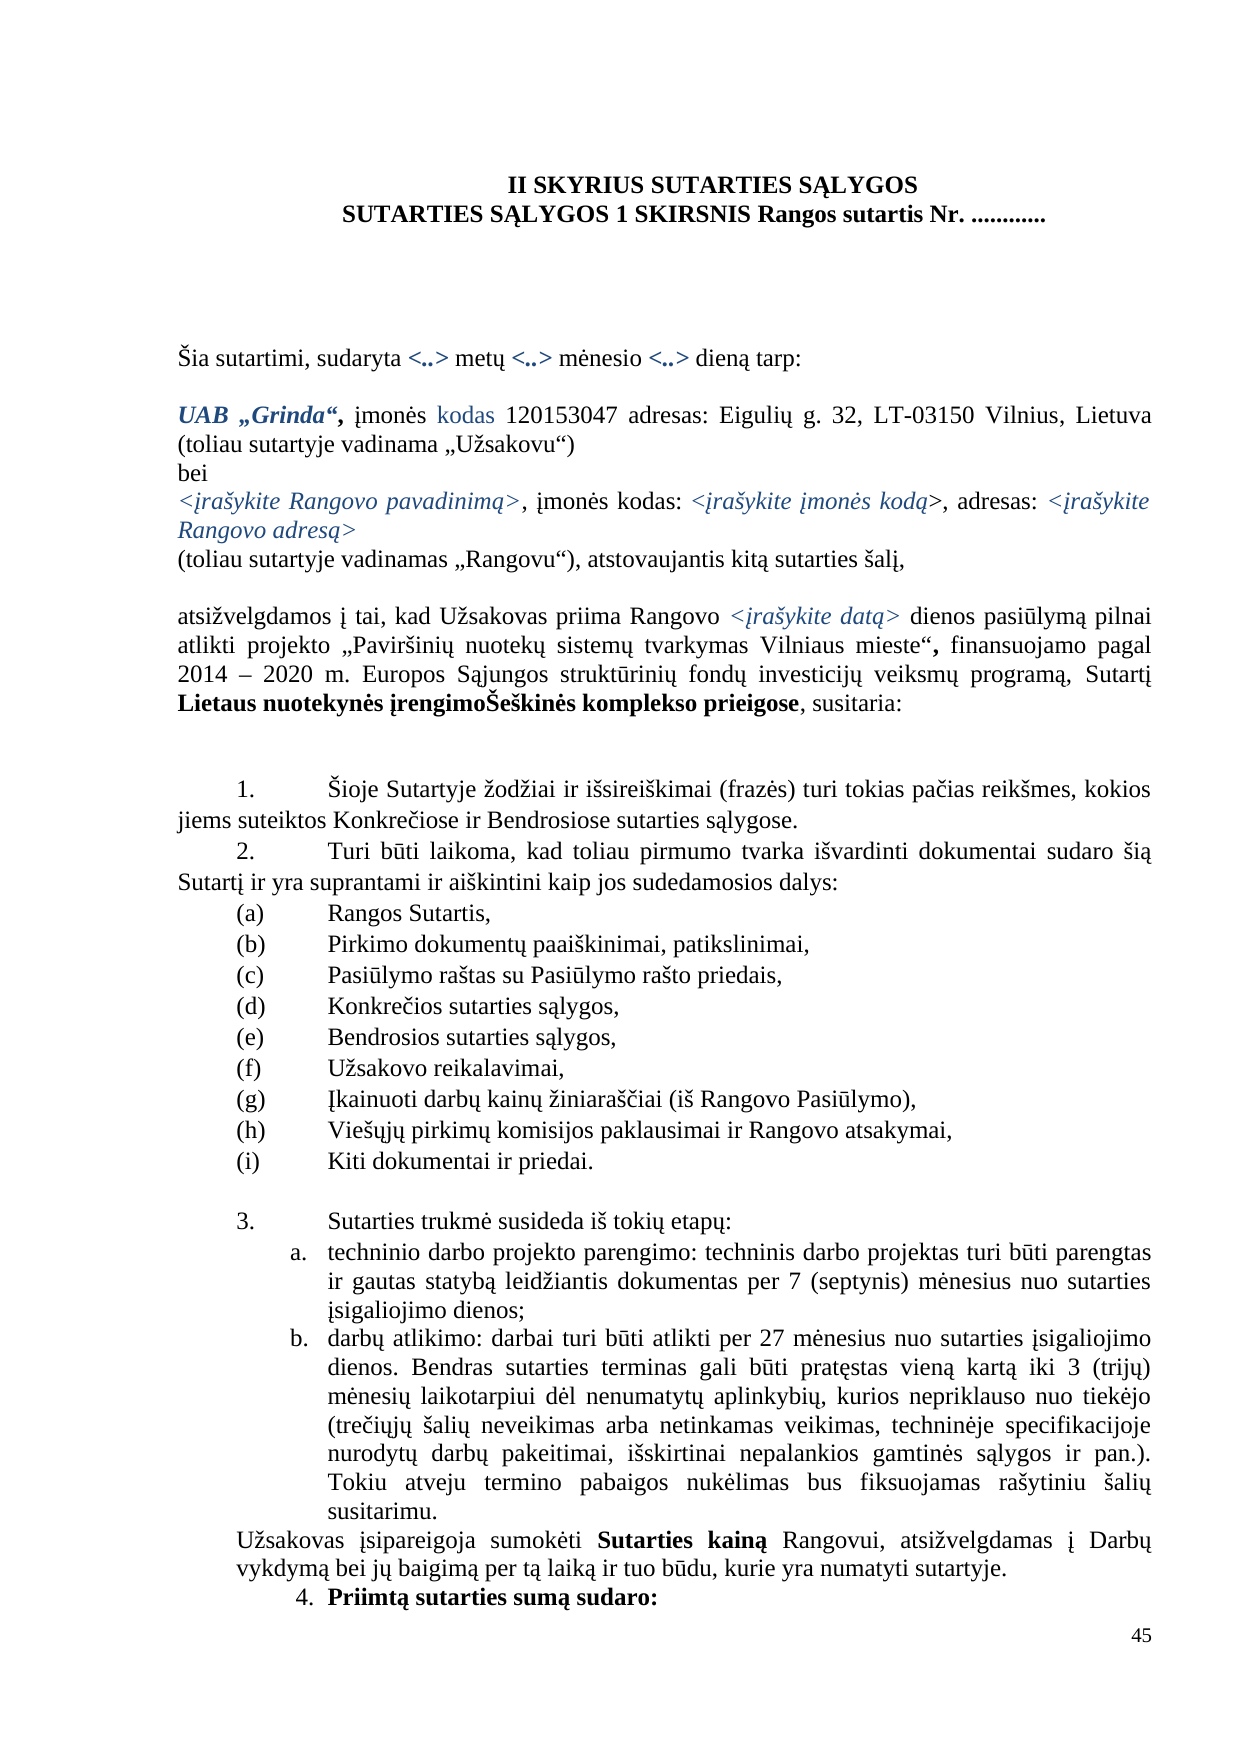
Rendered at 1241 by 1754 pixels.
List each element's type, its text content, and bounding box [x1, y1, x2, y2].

list Įkainuoti darbų kainų žiniaraščiai (iš Rangovo Pasiūlymo), [177, 1084, 1152, 1113]
list Priimtą sutarties sumą sudaro: [236, 1582, 1152, 1611]
text UAB „Grinda“, įmonės kodas 120153047 adresas: Eigulių g. 32, LT-03150 Vilnius, Lietuva (toliau sutartyje vadinama „Užsakovu“) [177, 400, 1152, 458]
list Turi būti laikoma, kad toliau pirmumo tvarka išvardinti dokumentai sudaro šią Sutartį ir yra suprantami ir aiškintini kaip jos sudedamosios dalys: [177, 836, 1152, 896]
list Konkrečios sutarties sąlygos, [177, 991, 1152, 1020]
list Kiti dokumentai ir priedai. [177, 1146, 1152, 1175]
subtitle II SKYRIUS SUTARTIES SĄLYGOS [274, 170, 1152, 199]
list techninio darbo projekto parengimo: techninis darbo projektas turi būti parengtas ir gautas statybą leidžiantis dokumentas per 7 (septynis) mėnesius nuo sutarties įsigaliojimo dienos; [290, 1237, 1152, 1323]
text atsižvelgdamos į tai, kad Užsakovas priima Rangovo <įrašykite datą> dienos pasiūlymą pilnai atlikti projekto „Paviršinių nuotekų sistemų tvarkymas Vilniaus mieste“, finansuojamo pagal 2014 – 2020 m. Europos Sąjungos struktūrinių fondų investicijų veiksmų programą, Sutartį Lietaus nuotekynės įrengimoŠeškinės komplekso prieigose, susitaria: [177, 601, 1152, 716]
list Rangos Sutartis, [177, 898, 1152, 927]
list Pirkimo dokumentų paaiškinimai, patikslinimai, [177, 929, 1152, 958]
list Bendrosios sutarties sąlygos, [177, 1022, 1152, 1051]
text <įrašykite Rangovo pavadinimą>, įmonės kodas: <įrašykite įmonės kodą>, adresas: <įrašykite Rangovo adresą> [177, 486, 1152, 544]
text (toliau sutartyje vadinamas „Rangovu“), atstovaujantis kitą sutarties šalį, [177, 544, 1152, 573]
list darbų atlikimo: darbai turi būti atlikti per 27 mėnesius nuo sutarties įsigaliojimo dienos. Bendras sutarties terminas gali būti pratęstas vieną kartą iki 3 (trijų) mėnesių laikotarpiui dėl nenumatytų aplinkybių, kurios nepriklauso nuo tiekėjo (trečiųjų šalių neveikimas arba netinkamas veikimas, techninėje specifikacijoje nurodytų darbų pakeitimai, išskirtinai nepalankios gamtinės sąlygos ir pan.). Tokiu atveju termino pabaigos nukėlimas bus fiksuojamas rašytiniu šalių susitarimu. [290, 1323, 1152, 1525]
list Užsakovo reikalavimai, [177, 1053, 1152, 1082]
list Viešųjų pirkimų komisijos paklausimai ir Rangovo atsakymai, [177, 1115, 1152, 1144]
text bei [177, 458, 1152, 486]
list Užsakovas įsipareigoja sumokėti Sutarties kainą Rangovui, atsižvelgdamas į Darbų vykdymą bei jų baigimą per tą laiką ir tuo būdu, kurie yra numatyti sutartyje. [236, 1525, 1152, 1582]
text Šia sutartimi, sudaryta <..> metų <..> mėnesio <..> dieną tarp: [177, 343, 1152, 371]
text SUTARTIES SĄLYGOS 1 SKIRSNIS Rangos sutartis Nr. ............ [236, 199, 1152, 228]
list Pasiūlymo raštas su Pasiūlymo rašto priedais, [177, 960, 1152, 989]
list Šioje Sutartyje žodžiai ir išsireiškimai (frazės) turi tokias pačias reikšmes, kokios jiems suteiktos Konkrečiose ir Bendrosiose sutarties sąlygose. [177, 774, 1152, 834]
list Sutarties trukmė susideda iš tokių etapų: [177, 1206, 1152, 1235]
